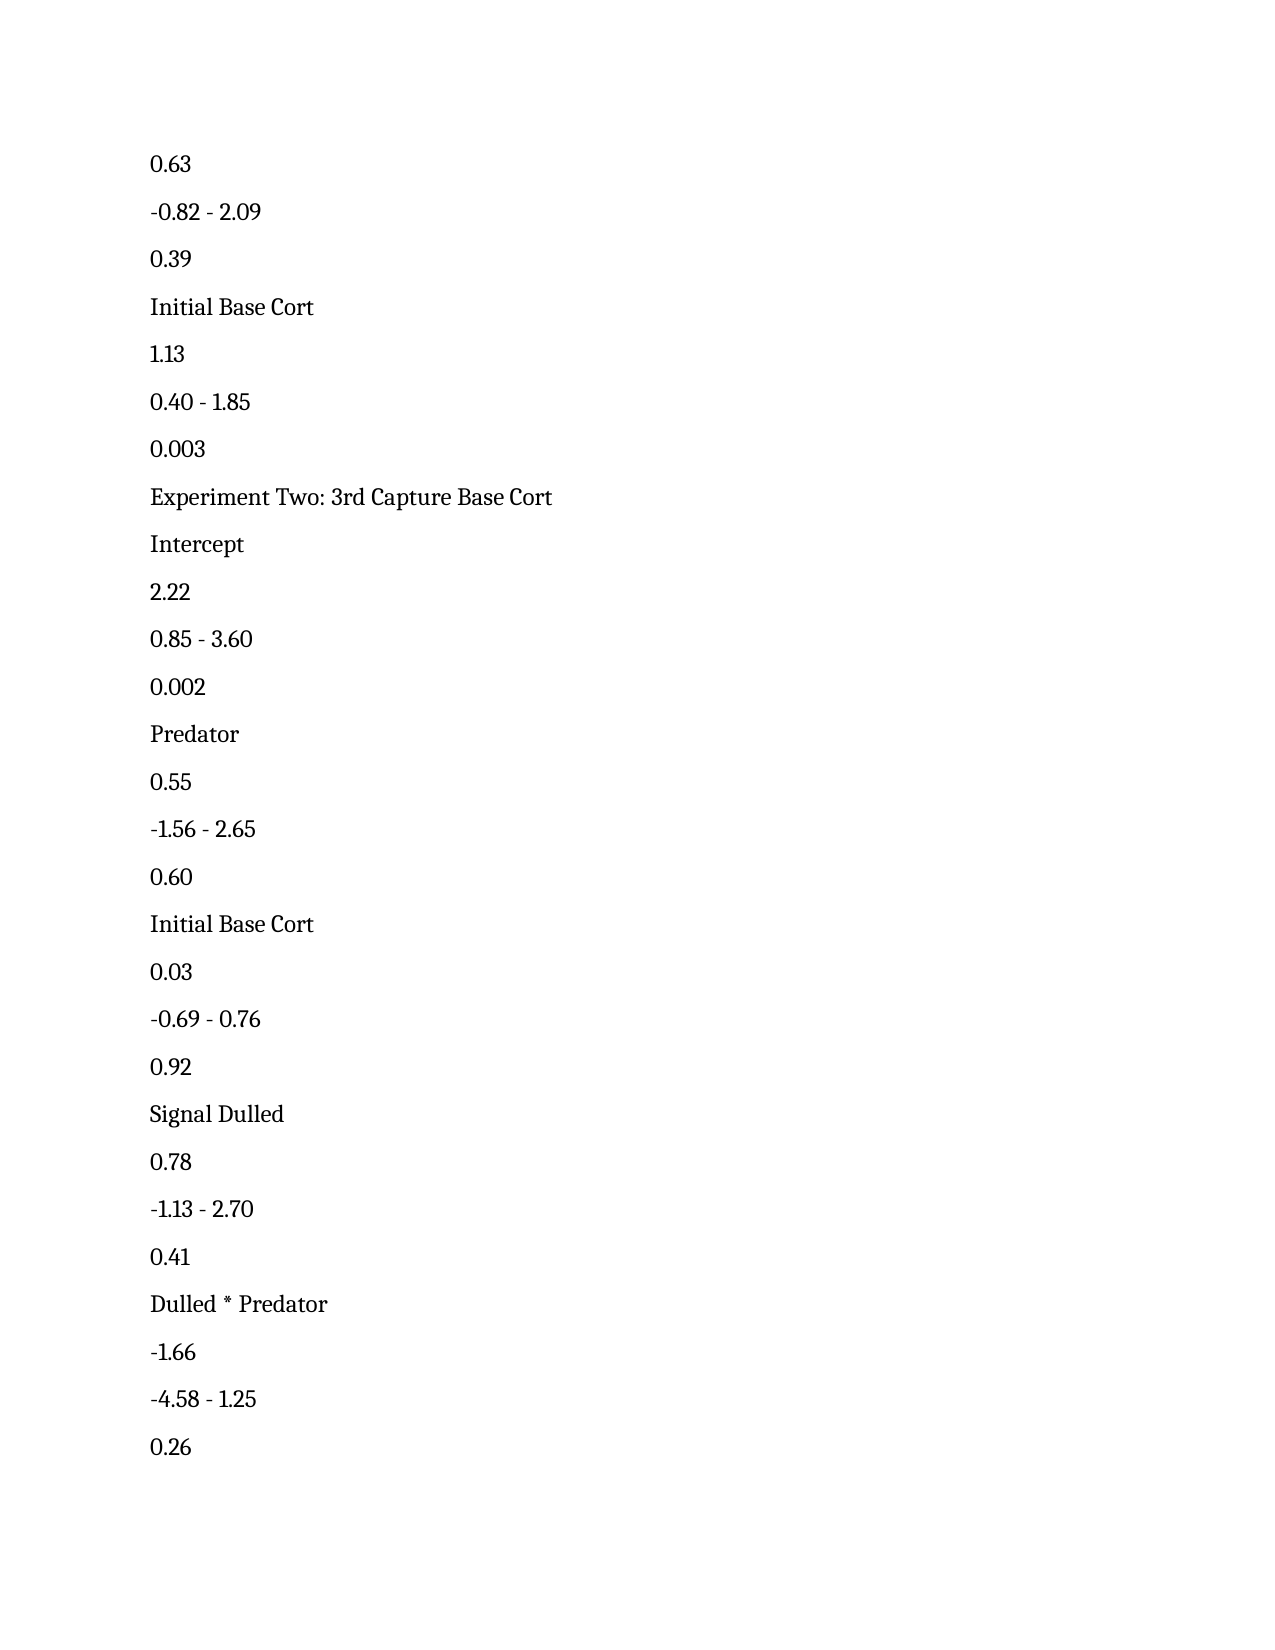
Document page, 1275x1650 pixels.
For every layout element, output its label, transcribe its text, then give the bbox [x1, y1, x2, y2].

text 2.22 [150, 577, 1125, 606]
text 0.63 [150, 150, 1125, 179]
text -0.69 - 0.76 [150, 1005, 1125, 1034]
text Intercept [150, 530, 1125, 559]
text -1.56 - 2.65 [150, 815, 1125, 844]
text 0.60 [150, 862, 1125, 891]
text 0.78 [150, 1147, 1125, 1176]
text Signal Dulled [150, 1100, 1125, 1129]
text -1.13 - 2.70 [150, 1195, 1125, 1224]
text 0.39 [150, 245, 1125, 274]
text Initial Base Cort [150, 292, 1125, 321]
text Experiment Two: 3rd Capture Base Cort [150, 482, 1125, 511]
text 0.003 [150, 435, 1125, 464]
text 0.55 [150, 767, 1125, 796]
text 0.002 [150, 672, 1125, 701]
text Dulled * Predator [150, 1290, 1125, 1319]
text 0.26 [150, 1432, 1125, 1461]
text 0.92 [150, 1052, 1125, 1081]
text 0.40 - 1.85 [150, 387, 1125, 416]
text -0.82 - 2.09 [150, 197, 1125, 226]
text -4.58 - 1.25 [150, 1385, 1125, 1414]
text Predator [150, 720, 1125, 749]
text 0.03 [150, 957, 1125, 986]
text Initial Base Cort [150, 910, 1125, 939]
text 1.13 [150, 340, 1125, 369]
text 0.85 - 3.60 [150, 625, 1125, 654]
text 0.41 [150, 1242, 1125, 1271]
text -1.66 [150, 1337, 1125, 1366]
